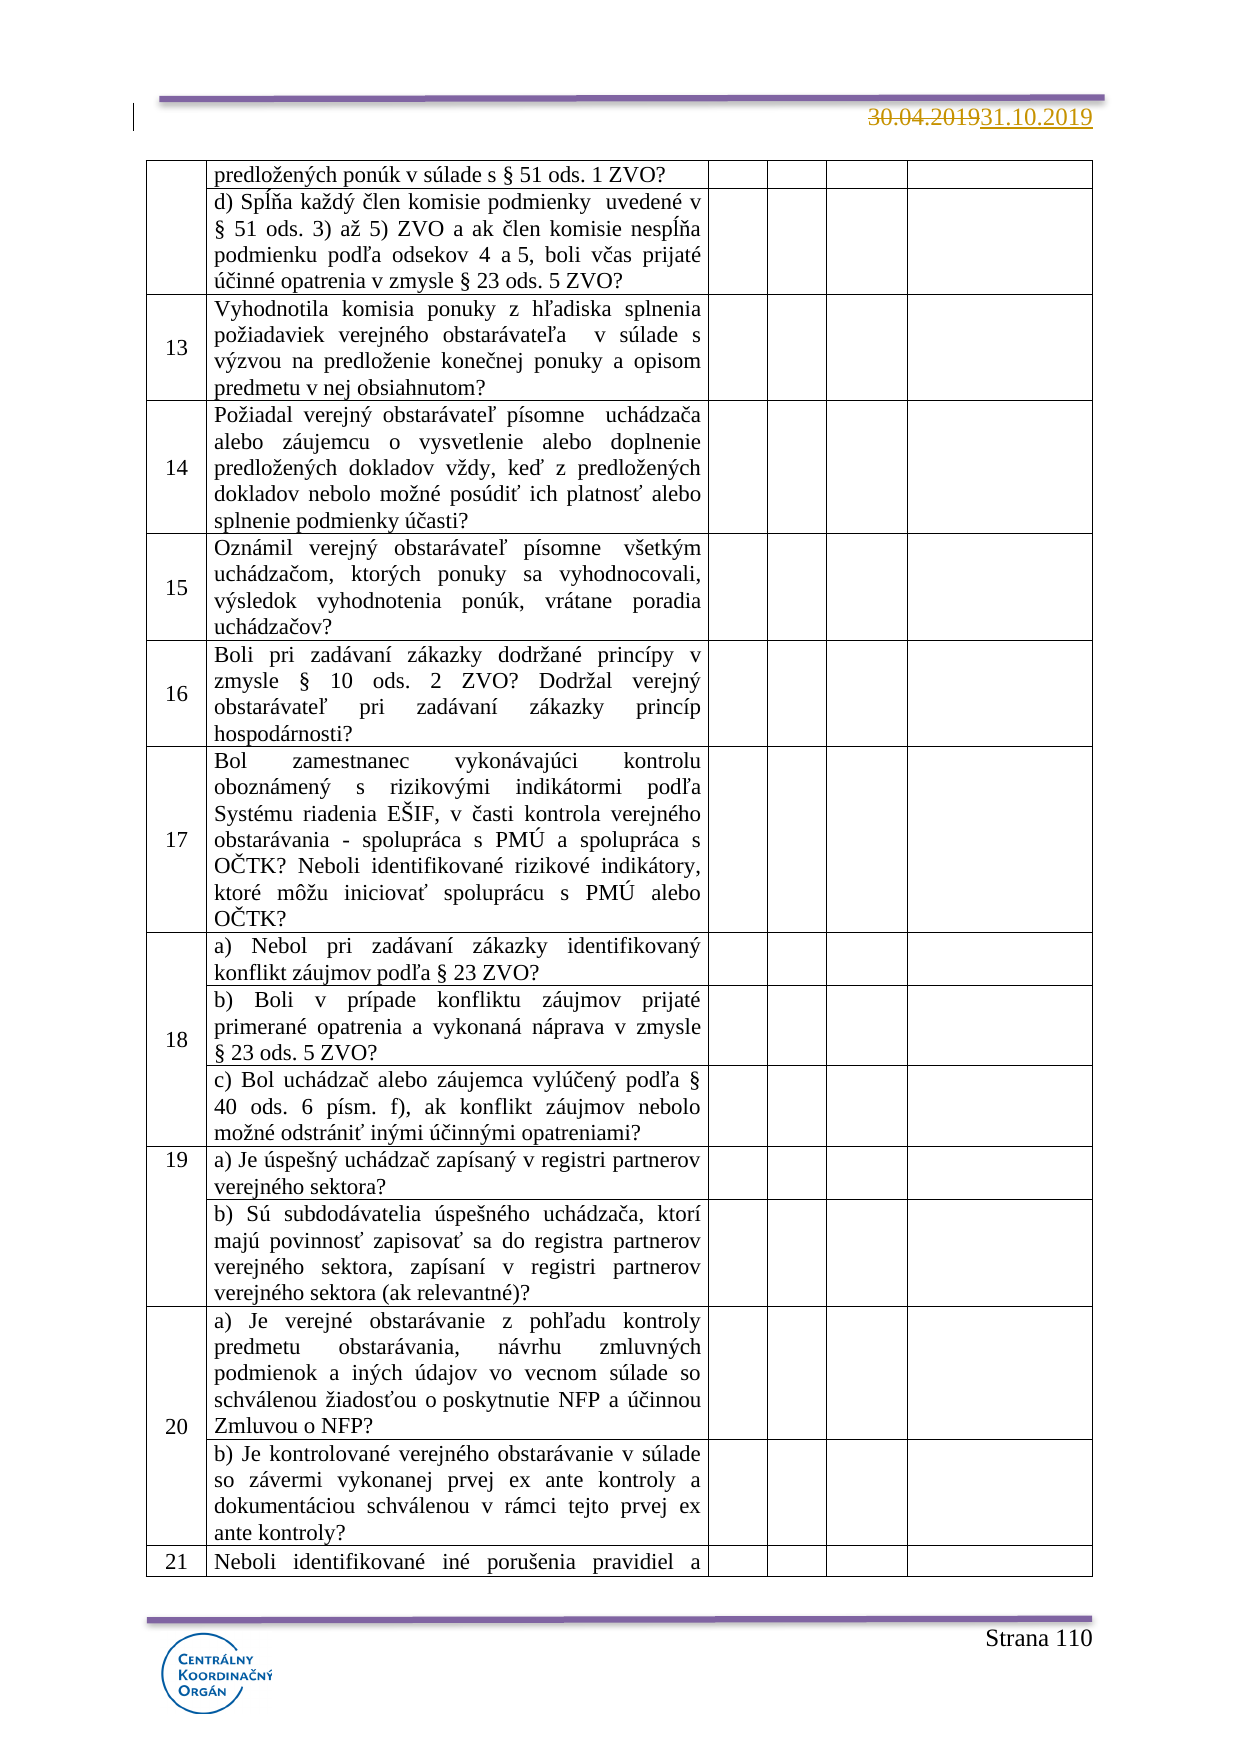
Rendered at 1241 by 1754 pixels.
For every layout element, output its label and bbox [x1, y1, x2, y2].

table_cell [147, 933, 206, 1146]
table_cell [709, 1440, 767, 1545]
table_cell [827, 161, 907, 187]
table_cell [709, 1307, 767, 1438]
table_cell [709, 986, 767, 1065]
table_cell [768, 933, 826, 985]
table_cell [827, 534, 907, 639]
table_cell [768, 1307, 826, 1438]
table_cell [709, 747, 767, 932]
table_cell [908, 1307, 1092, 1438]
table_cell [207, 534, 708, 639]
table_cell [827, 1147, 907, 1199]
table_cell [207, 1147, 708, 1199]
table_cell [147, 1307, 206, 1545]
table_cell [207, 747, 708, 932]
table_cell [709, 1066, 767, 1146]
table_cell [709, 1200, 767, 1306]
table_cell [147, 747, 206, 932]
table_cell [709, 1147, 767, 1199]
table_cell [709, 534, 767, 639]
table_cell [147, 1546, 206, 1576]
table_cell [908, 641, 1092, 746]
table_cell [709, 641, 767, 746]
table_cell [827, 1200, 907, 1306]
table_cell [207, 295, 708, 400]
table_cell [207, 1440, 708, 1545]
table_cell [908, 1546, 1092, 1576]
picture [159, 1631, 272, 1713]
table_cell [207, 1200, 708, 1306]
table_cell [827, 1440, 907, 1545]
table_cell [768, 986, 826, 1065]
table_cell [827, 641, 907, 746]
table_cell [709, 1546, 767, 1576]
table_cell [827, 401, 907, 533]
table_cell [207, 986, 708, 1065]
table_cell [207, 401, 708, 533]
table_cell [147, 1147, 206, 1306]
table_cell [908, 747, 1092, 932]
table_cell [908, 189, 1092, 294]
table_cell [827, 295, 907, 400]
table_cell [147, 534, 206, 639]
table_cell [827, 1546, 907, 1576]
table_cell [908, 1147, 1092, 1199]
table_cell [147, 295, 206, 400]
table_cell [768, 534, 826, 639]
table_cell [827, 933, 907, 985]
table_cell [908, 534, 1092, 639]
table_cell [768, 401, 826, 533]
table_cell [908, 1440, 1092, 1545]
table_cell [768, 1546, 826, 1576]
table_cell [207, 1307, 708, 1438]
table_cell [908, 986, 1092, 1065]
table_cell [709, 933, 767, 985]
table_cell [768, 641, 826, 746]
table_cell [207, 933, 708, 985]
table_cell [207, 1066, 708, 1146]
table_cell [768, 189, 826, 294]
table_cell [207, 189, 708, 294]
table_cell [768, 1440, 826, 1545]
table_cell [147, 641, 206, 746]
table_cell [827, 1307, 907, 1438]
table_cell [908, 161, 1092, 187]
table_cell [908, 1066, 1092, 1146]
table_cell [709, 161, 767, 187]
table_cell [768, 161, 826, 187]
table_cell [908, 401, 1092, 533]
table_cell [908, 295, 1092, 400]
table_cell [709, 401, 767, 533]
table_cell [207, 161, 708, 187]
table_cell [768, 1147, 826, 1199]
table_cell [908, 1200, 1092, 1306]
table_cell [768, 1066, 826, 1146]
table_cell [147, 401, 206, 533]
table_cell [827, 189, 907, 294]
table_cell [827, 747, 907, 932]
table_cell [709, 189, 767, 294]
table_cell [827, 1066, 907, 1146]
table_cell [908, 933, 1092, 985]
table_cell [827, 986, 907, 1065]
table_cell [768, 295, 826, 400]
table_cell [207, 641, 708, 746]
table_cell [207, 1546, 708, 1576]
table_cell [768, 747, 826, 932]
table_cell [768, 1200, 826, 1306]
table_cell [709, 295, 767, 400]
